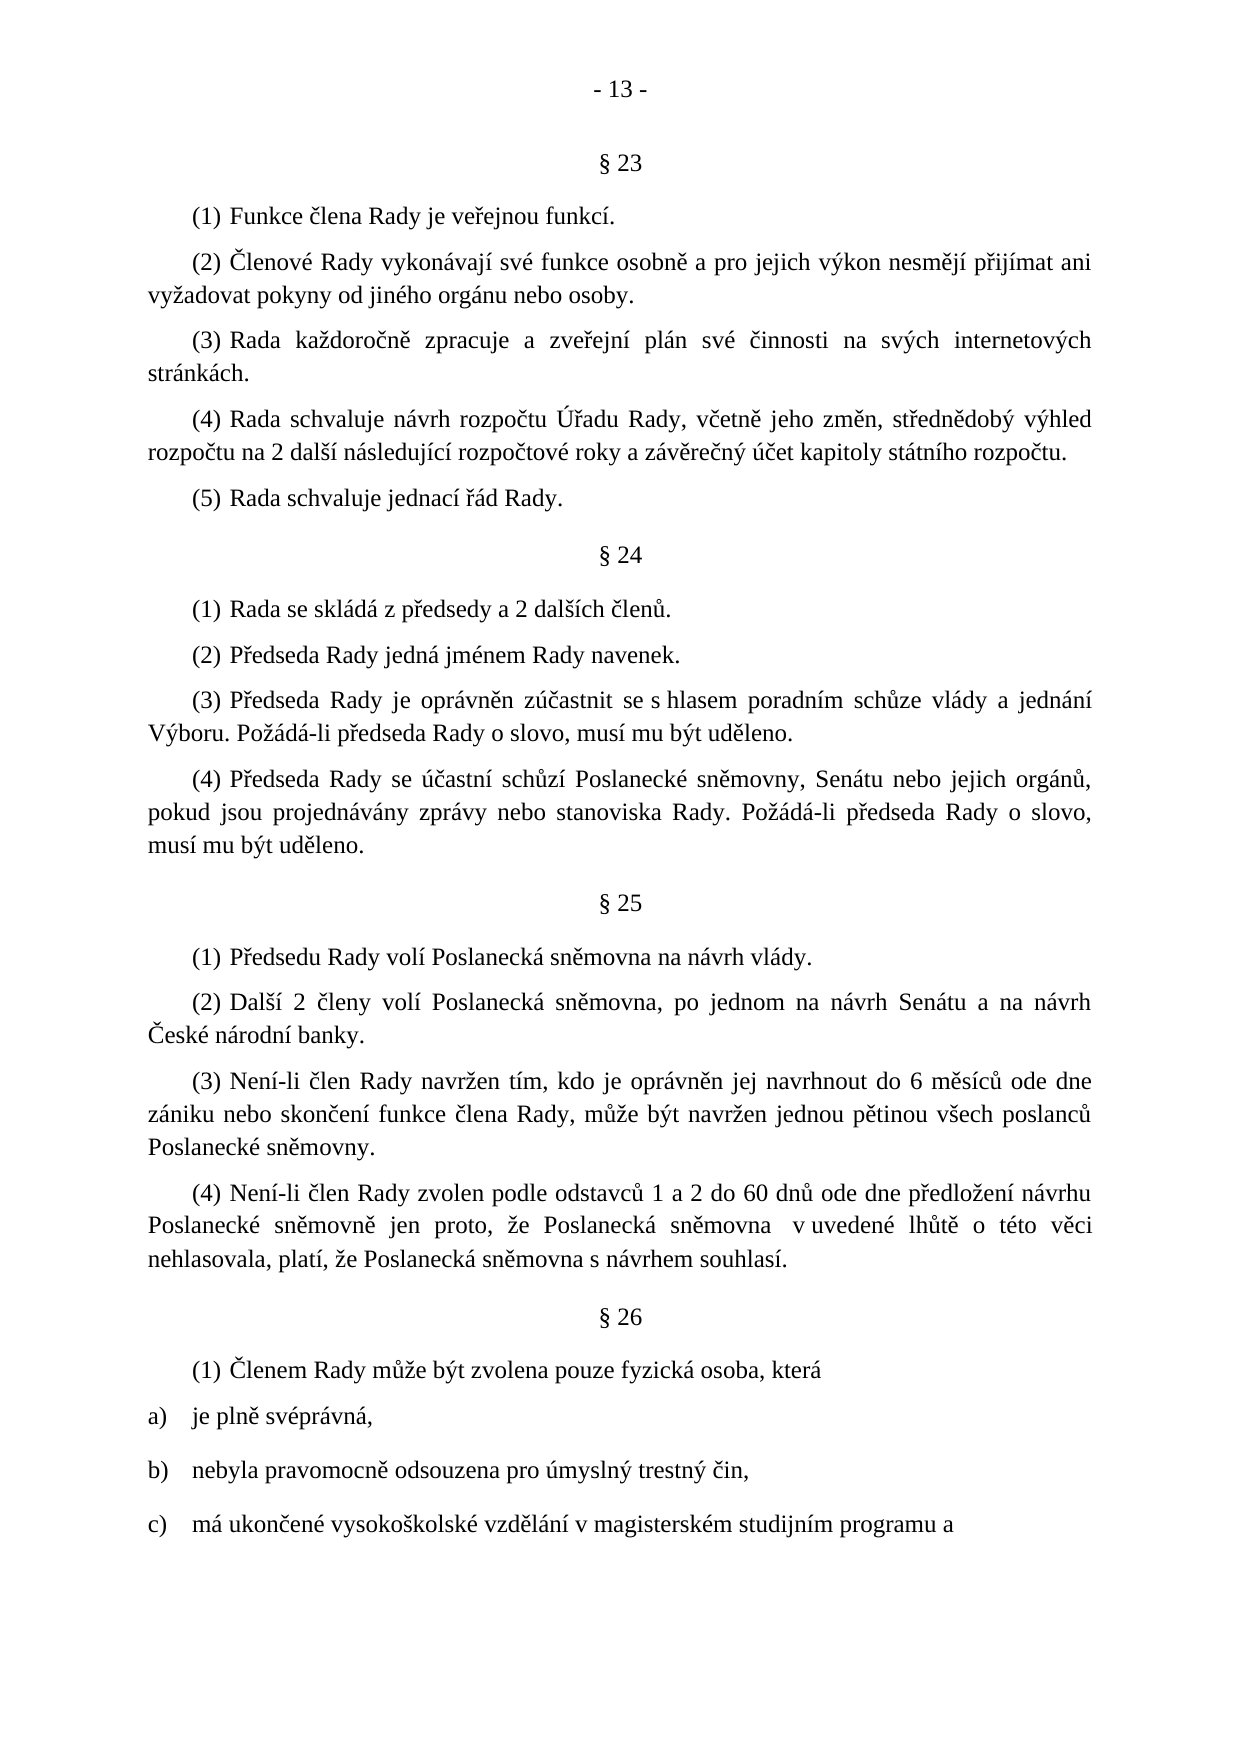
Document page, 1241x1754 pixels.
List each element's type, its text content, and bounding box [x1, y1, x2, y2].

list Předseda Rady se účastní schůzí Poslanecké sněmovny, Senátu nebo jejich orgánů, pokud jsou projednávány zprávy nebo stanoviska Rady. Požádá-li předseda Rady o slovo, musí mu být uděleno. [148, 764, 1093, 859]
text § 24 [148, 541, 1093, 569]
list Funkce člena Rady je veřejnou funkcí. [148, 201, 1093, 230]
text § 25 [148, 888, 1093, 917]
text § 26 [148, 1302, 1093, 1330]
text má ukončené vysokoškolské vzdělání v magisterském studijním programu a [148, 1509, 1093, 1537]
list Rada schvaluje jednací řád Rady. [148, 483, 1093, 511]
list Není-li člen Rady zvolen podle odstavců 2 do 60 dnů ode dne předložení návrhu Poslanecké sněmovně jen proto, že Poslanecká sněmovna v uvedené lhůtě o této věci nehlasovala, platí, že Poslanecká sněmovna s návrhem souhlasí. [148, 1178, 1093, 1272]
list Předsedu Rady volí Poslanecká sněmovna na návrh vlády. [148, 942, 1093, 971]
list Předseda Rady je oprávněn zúčastnit se s hlasem poradním schůze vlády a jednání Výboru. Požádá-li předseda Rady o slovo, musí mu být uděleno. [148, 686, 1093, 747]
text nebyla pravomocně odsouzena pro úmyslný trestný čin, [148, 1455, 1093, 1484]
list Není-li člen Rady navržen tím, kdo je oprávněn jej navrhnout do 6 měsíců ode dne zániku nebo skončení funkce člena Rady, může být navržen jednou pětinou všech poslanců Poslanecké sněmovny. [148, 1066, 1093, 1161]
text § 23 [148, 148, 1093, 176]
list Předseda Rady jedná jménem Rady navenek. [148, 640, 1093, 669]
list Členem Rady může být zvolena pouze fyzická osoba, která [148, 1356, 1093, 1384]
list Rada každoročně zpracuje a zveřejní plán své činnosti na svých internetových stránkách. [148, 326, 1093, 387]
text je plně svéprávná, [148, 1401, 1093, 1430]
list Další 2 členy volí Poslanecká sněmovna, po jednom na návrh Senátu a na návrh České národní banky. [148, 987, 1093, 1049]
list Členové Rady vykonávají své funkce osobně a pro jejich výkon nesmějí přijímat ani vyžadovat pokyny od jiného orgánu nebo osoby. [148, 247, 1093, 309]
list Rada schvaluje návrh rozpočtu Úřadu Rady, včetně jeho změn, střednědobý výhled rozpočtu na 2 další následující rozpočtové roky a závěrečný účet kapitoly státního rozpočtu. [148, 404, 1093, 466]
list Rada se skládá z předsedy a 2 dalších členů. [148, 594, 1093, 623]
